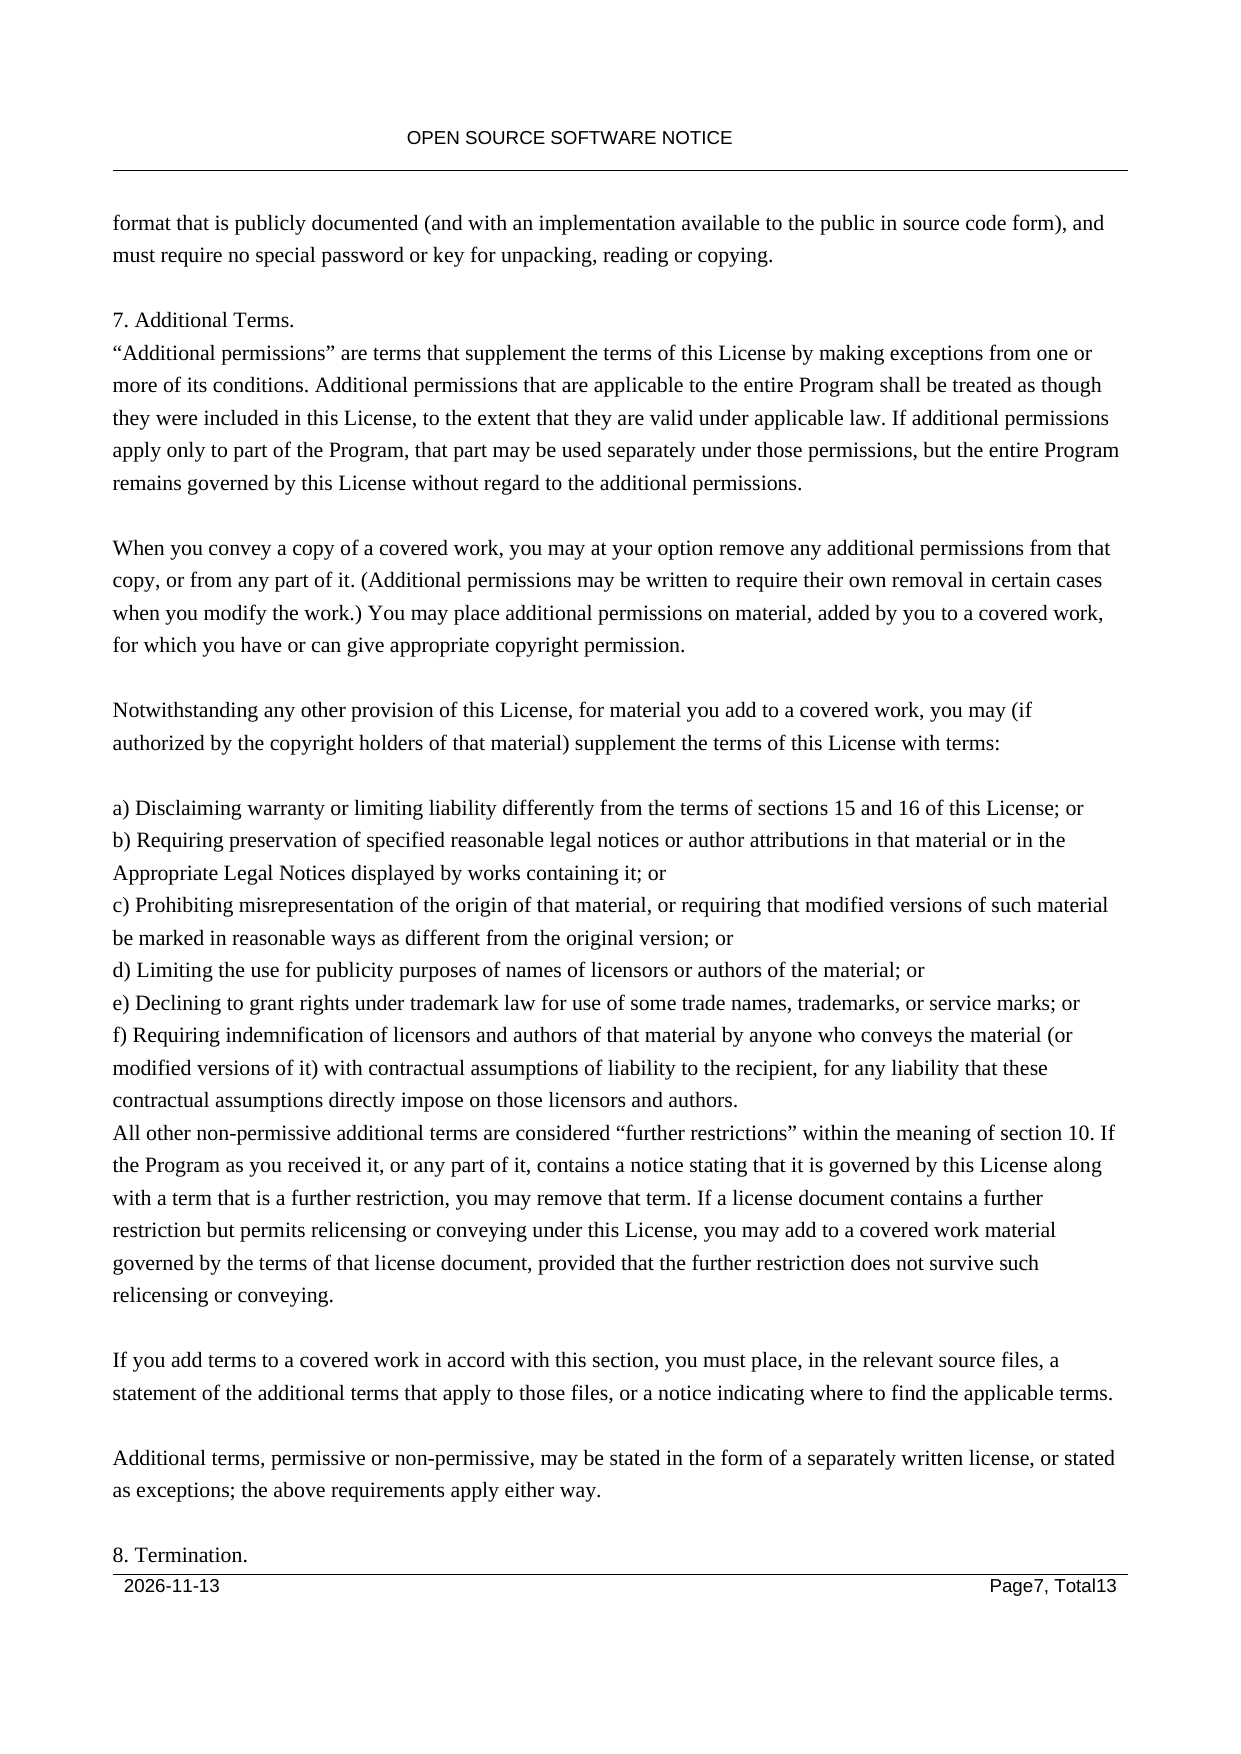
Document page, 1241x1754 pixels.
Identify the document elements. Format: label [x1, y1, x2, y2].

text [112, 206, 1128, 1571]
